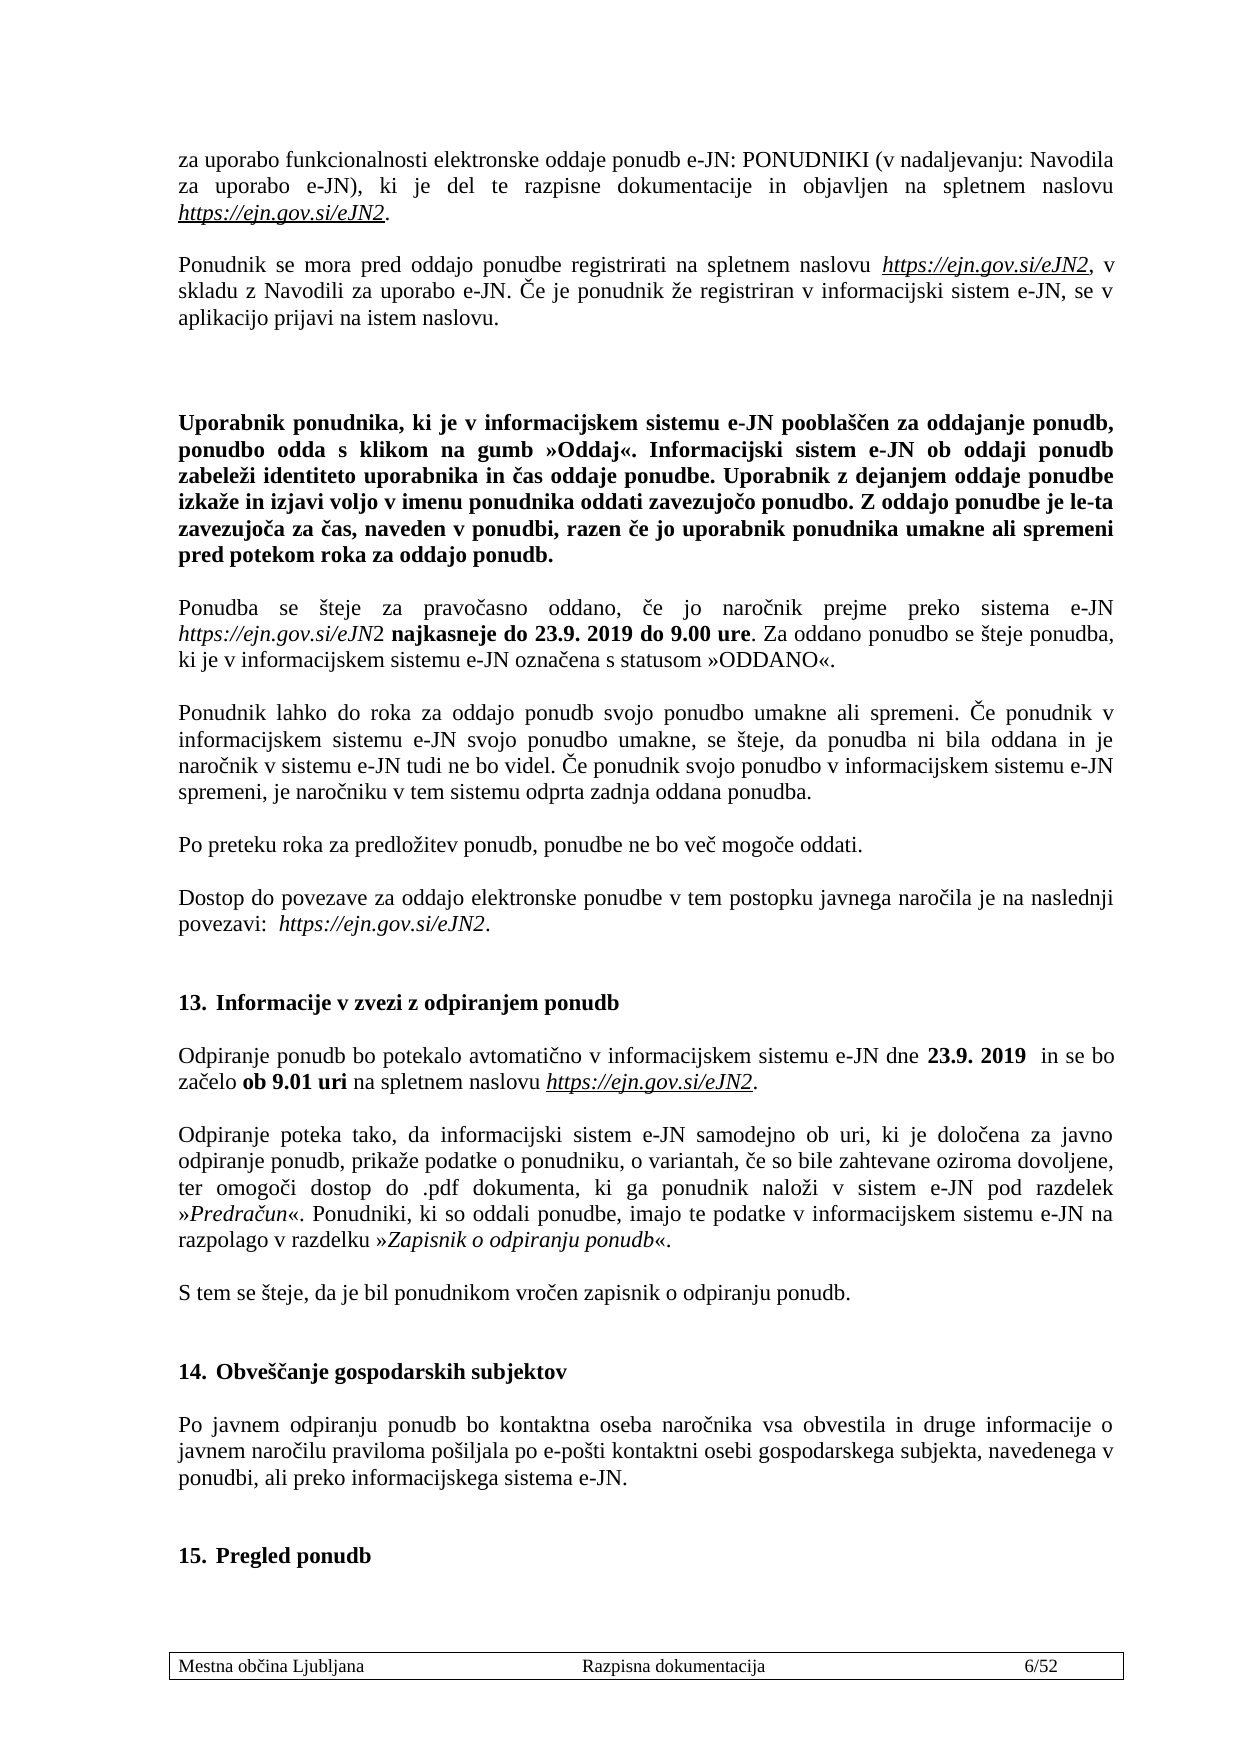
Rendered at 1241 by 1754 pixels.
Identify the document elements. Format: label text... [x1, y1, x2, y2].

text Po preteku roka za predložitev ponudb, ponudbe ne bo več mogoče oddati. [178, 831, 1115, 857]
list Informacije v zvezi z odpiranjem ponudb [178, 989, 1115, 1016]
text Uporabnik ponudnika, ki je v informacijskem sistemu e-JN pooblaščen za oddajanje ponudb, ponudbo odda s klikom na gumb »Oddaj«. Informacijski sistem e-JN ob oddaji ponudb zabeleži identiteto uporabnika in čas oddaje ponudbe. Uporabnik z dejanjem oddaje ponudbe izkaže in izjavi voljo v imenu ponudnika oddati zavezujočo ponudbo. Z oddajo ponudbe je le-ta zavezujoča za čas, naveden v ponudbi, razen če jo uporabnik ponudnika umakne ali spremeni pred potekom roka za oddajo ponudb. [178, 409, 1115, 567]
text S tem se šteje, da je bil ponudnikom vročen zapisnik o odpiranju ponudb. [178, 1279, 1115, 1305]
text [178, 146, 1115, 225]
text Dostop do povezave za oddajo elektronske ponudbe v tem postopku javnega naročila je na naslednji povezavi: https://ejn.gov.si/eJN2. [178, 884, 1115, 936]
list Obveščanje gospodarskih subjektov [178, 1358, 1115, 1384]
text Po javnem odpiranju ponudb bo kontaktna oseba naročnika vsa obvestila in druge informacije o javnem naročilu praviloma pošiljala po e-pošti kontaktni osebi gospodarskega subjekta, navedenega v ponudbi, ali preko informacijskega sistema e-JN. [178, 1411, 1115, 1490]
text Odpiranje poteka tako, da informacijski sistem e-JN samodejno ob uri, ki je določena za javno odpiranje ponudb, prikaže podatke o ponudniku, o variantah, če so bile zahtevane oziroma dovoljene, ter omogoči dostop do .pdf dokumenta, ki ga ponudnik naloži v sistem e-JN pod razdelek »Predračun«. Ponudniki, ki so oddali ponudbe, imajo te podatke v informacijskem sistemu e-JN na razpolago v razdelku »Zapisnik o odpiranju ponudb«. [178, 1121, 1115, 1253]
text Ponudnik se mora pred oddajo ponudbe registrirati na spletnem naslovu https://ejn.gov.si/eJN2, v skladu z Navodili za uporabo e-JN. Če je ponudnik že registriran v informacijski sistem e-JN, se v aplikacijo prijavi na istem naslovu. [178, 251, 1115, 330]
text Odpiranje ponudb bo potekalo avtomatično v informacijskem sistemu e-JN dne 23.9. 2019 in se bo začelo ob 9.01 uri na spletnem naslovu https://ejn.gov.si/eJN2. [178, 1042, 1115, 1094]
text Ponudba se šteje za pravočasno oddano, če jo naročnik prejme preko sistema e-JN https://ejn.gov.si/eJN2 najkasneje do 23.9. 2019 do 9.00 ure. Za oddano ponudbo se šteje ponudba, ki je v informacijskem sistemu e-JN označena s statusom »ODDANO«. [178, 594, 1115, 673]
text Ponudnik lahko do roka za oddajo ponudb svojo ponudbo umakne ali spremeni. Če ponudnik v informacijskem sistemu e-JN svojo ponudbo umakne, se šteje, da ponudba ni bila oddana in je naročnik v sistemu e-JN tudi ne bo videl. Če ponudnik svojo ponudbo v informacijskem sistemu e-JN spremeni, je naročniku v tem sistemu odprta zadnja oddana ponudba. [178, 699, 1115, 805]
list Pregled ponudb [178, 1543, 1115, 1569]
